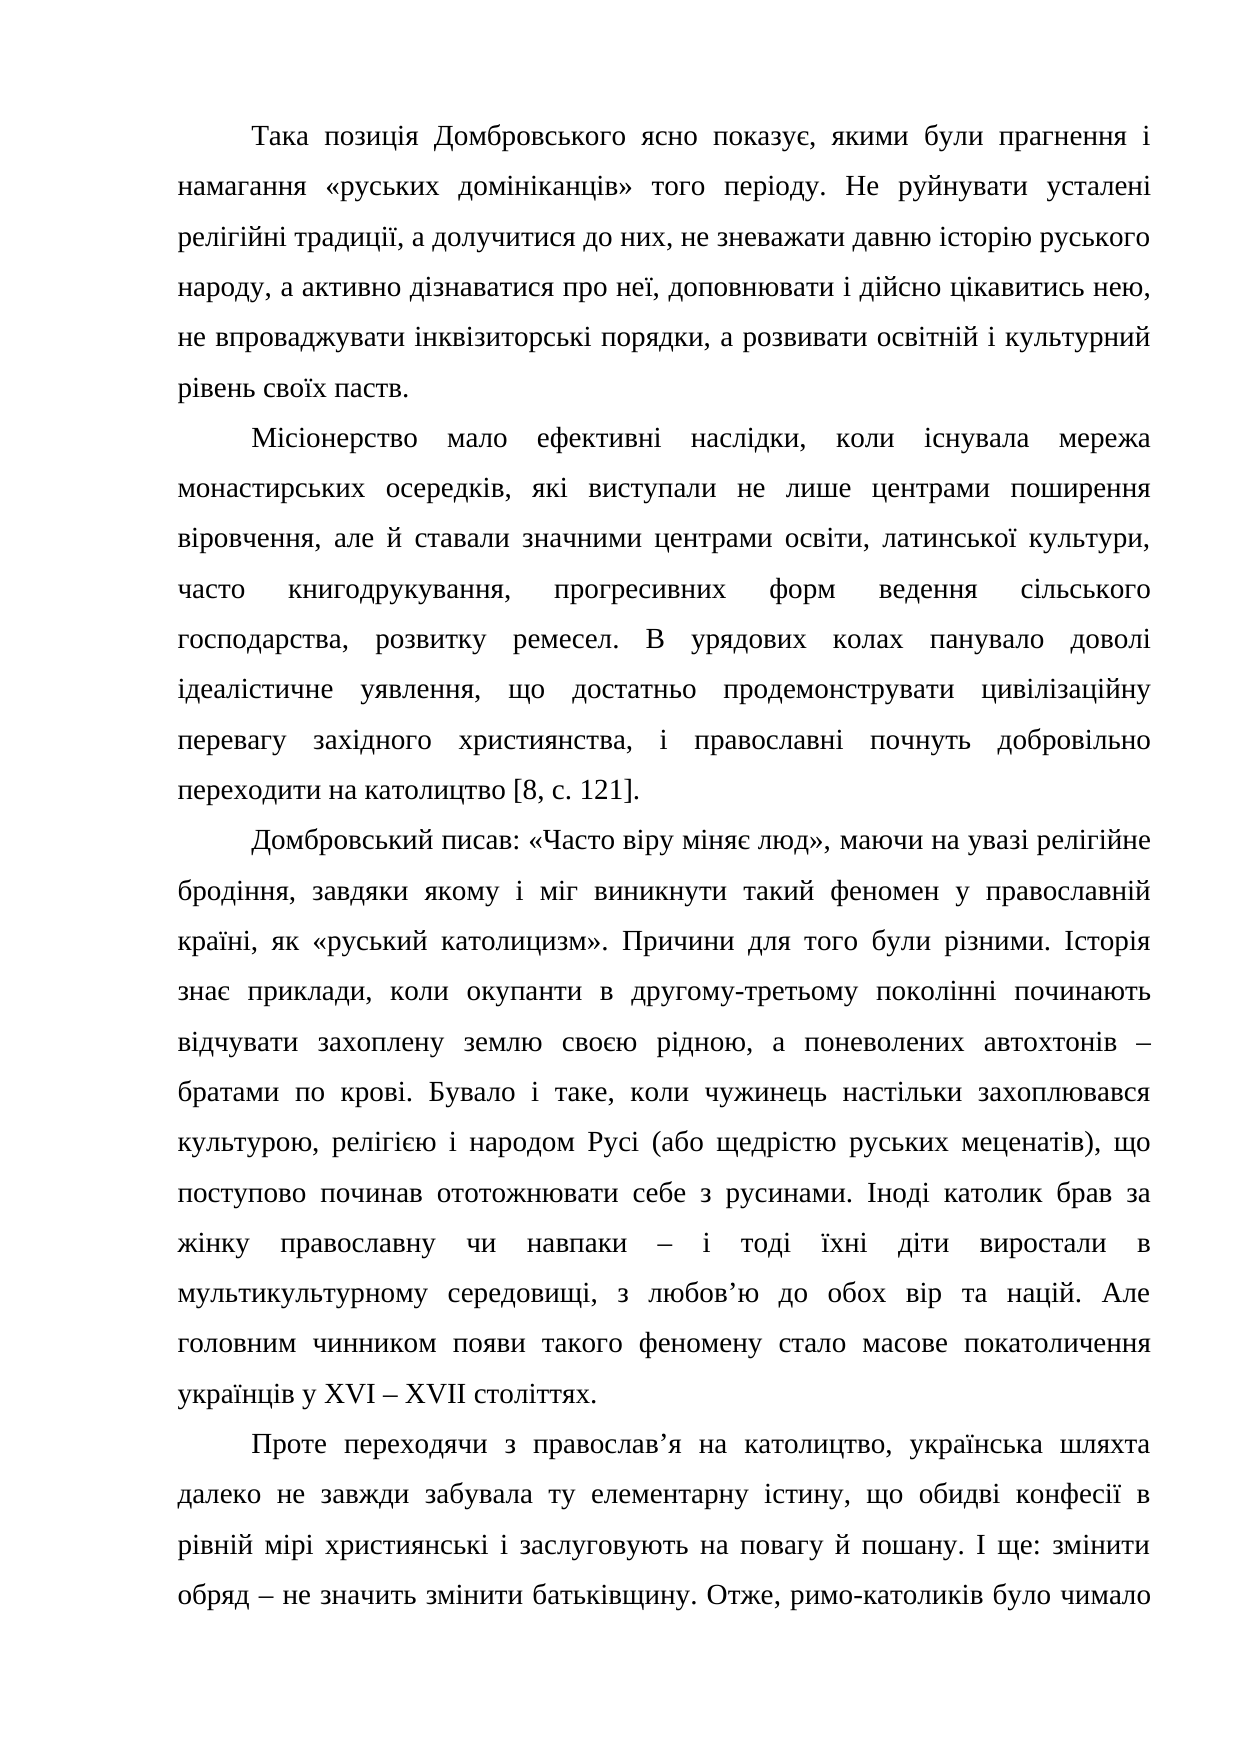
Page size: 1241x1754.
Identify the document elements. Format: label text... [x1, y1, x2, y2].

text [177, 1426, 1152, 1611]
text Така позиція Домбровського ясно показує, якими були прагнення і намагання «руських домініканців» того періоду. Не руйнувати усталені релігійні традиції, а долучитися до них, не зневажати давню історію руського народу, а активно дізнаватися про неї, доповнювати і дійсно цікавитись нею, не впроваджувати інквізиторські порядки, а розвивати освітній і культурний рівень своїх паств. [177, 118, 1152, 403]
text Місіонерство мало ефективні наслідки, коли існувала мережа монастирських осередків, які виступали не лише центрами поширення віровчення, але й ставали значними центрами освіти, латинської культури, часто книгодрукування, прогресивних форм ведення сільського господарства, розвитку ремесел. В урядових колах панувало доволі ідеалістичне уявлення, що достатньо продемонструвати цивілізаційну перевагу західного християнства, і православні почнуть добровільно переходити на католицтво [8, c. 121]. [177, 420, 1152, 806]
text Домбровський писав: «Часто віру міняє люд», маючи на увазі релігійне бродіння, завдяки якому і міг виникнути такий феномен у православній країні, як «руський католицизм». Причини для того були різними. Історія знає приклади, коли окупанти в другому-третьому поколінні починають відчувати захоплену землю своєю рідною, а поневолених автохтонів – братами по крові. Бувало і таке, коли чужинець настільки захоплювався культурою, релігією і народом Русі (або щедрістю руських меценатів), що поступово починав ототожнювати себе з русинами. Іноді католик брав за жінку православну чи навпаки – і тоді їхні діти виростали в мультикультурному середовищі, з любов’ю до обох вір та націй. Але головним чинником появи такого феномену стало масове покатоличення українців у XVI – XVII століттях. [177, 822, 1152, 1409]
